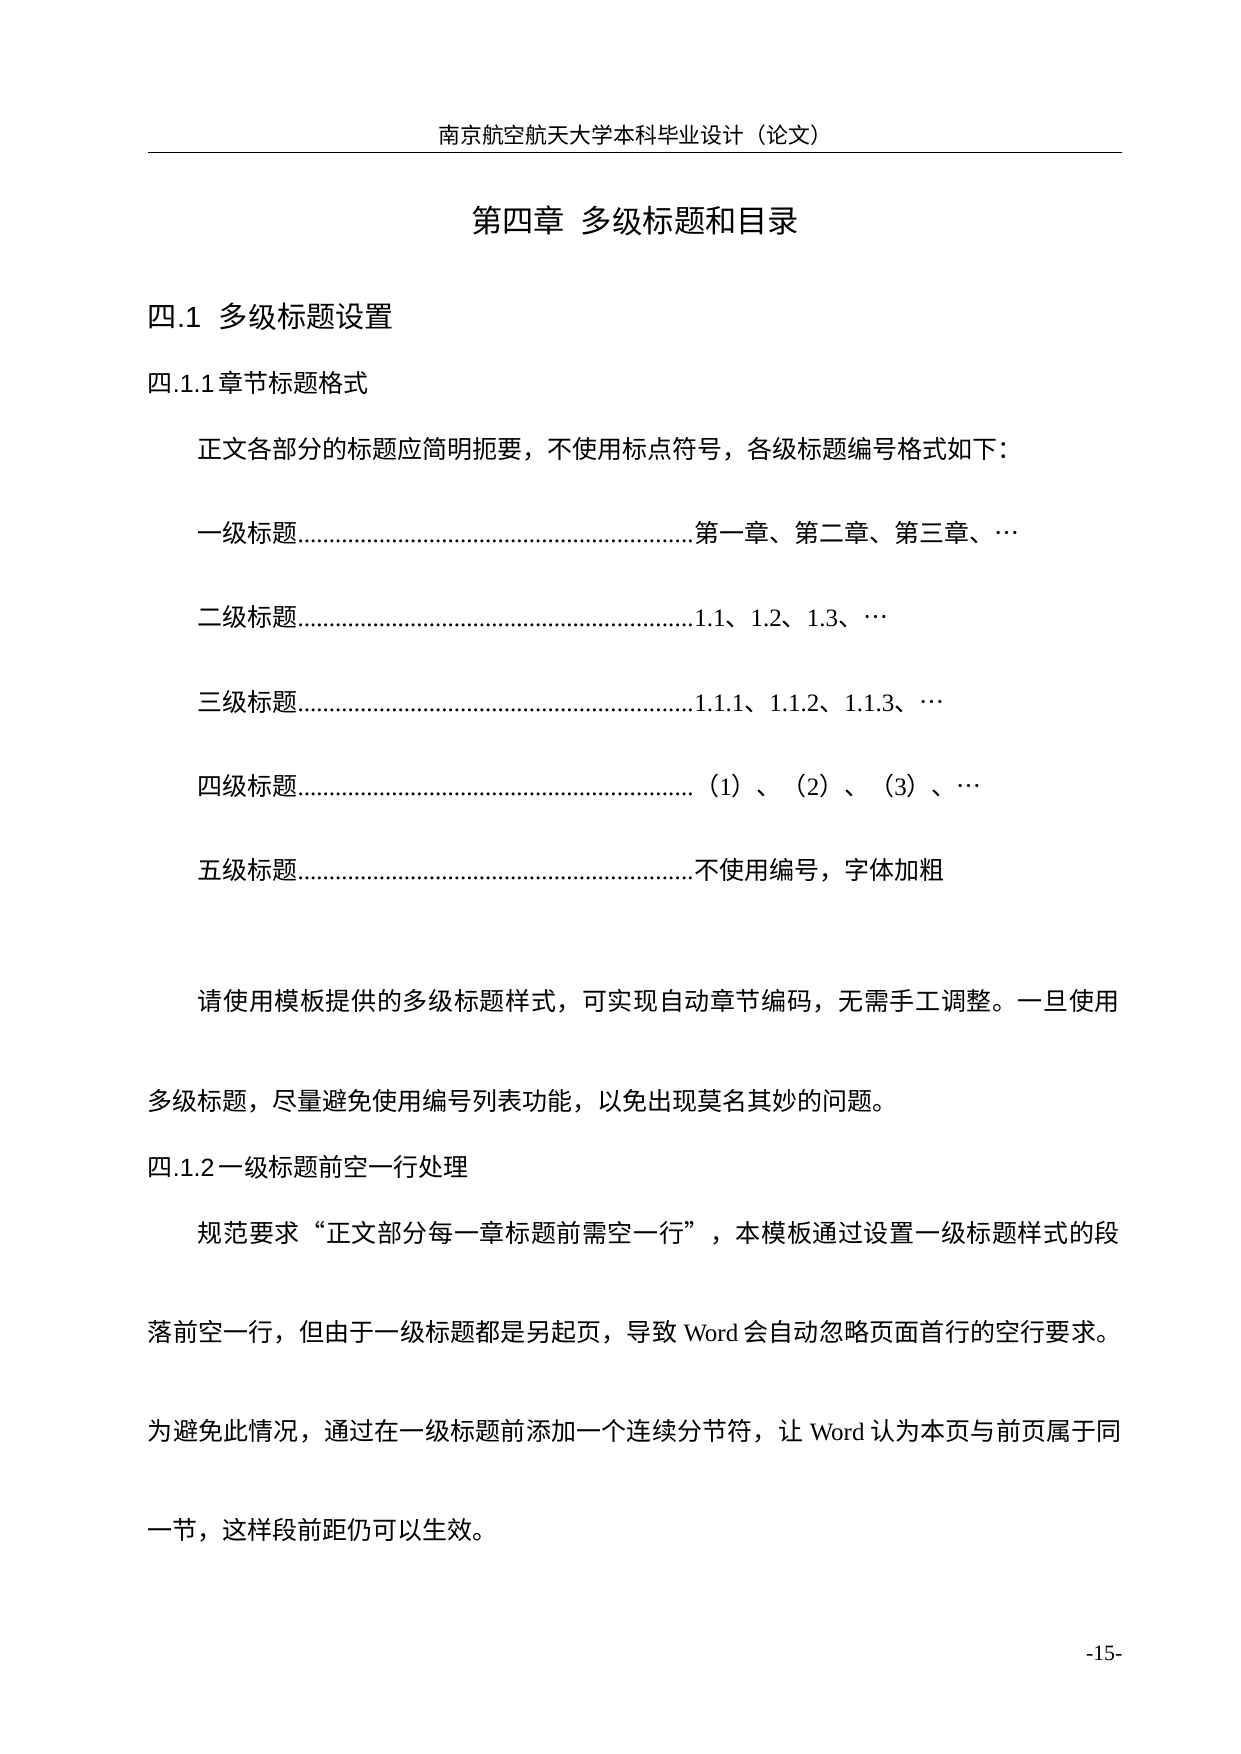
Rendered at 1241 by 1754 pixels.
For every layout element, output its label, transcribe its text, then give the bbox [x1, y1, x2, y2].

text 五级标题 不使用编号，字体加粗 [148, 835, 1122, 901]
text 一级标题 第一章、第二章、第三章、… [148, 499, 1122, 565]
text 三级标题 1.1.1、1.1.2、1.1.3、… [148, 667, 1122, 733]
text 正文各部分的标题应简明扼要，不使用标点符号，各级标题编号格式如下： [148, 414, 1122, 481]
text 请使用模板提供的多级标题样式，可实现自动章节编码，无需手工调整。一旦使用多级标题，尽量避免使用编号列表功能，以免出现莫名其妙的问题。 [148, 967, 1122, 1132]
subtitle 一级标题前空一行处理 [148, 1150, 1122, 1183]
text 二级标题 1.1、1.2、1.3、… [148, 583, 1122, 649]
subtitle 多级标题设置 [148, 283, 1122, 349]
text 规范要求“正文部分每一章标题前需空一行”，本模板通过设置一级标题样式的段落前空一行，但由于一级标题都是另起页，导致Word会自动忽略页面首行的空行要求。为避免此情况，通过在一级标题前添加一个连续分节符，让Word认为本页与前页属于同一节，这样段前距仍可以生效。 [148, 1198, 1122, 1562]
subtitle 多级标题和目录 [148, 186, 1122, 252]
subtitle 章节标题格式 [148, 366, 1122, 399]
text 四级标题 （1）、（2）、（3）、… [148, 751, 1122, 817]
